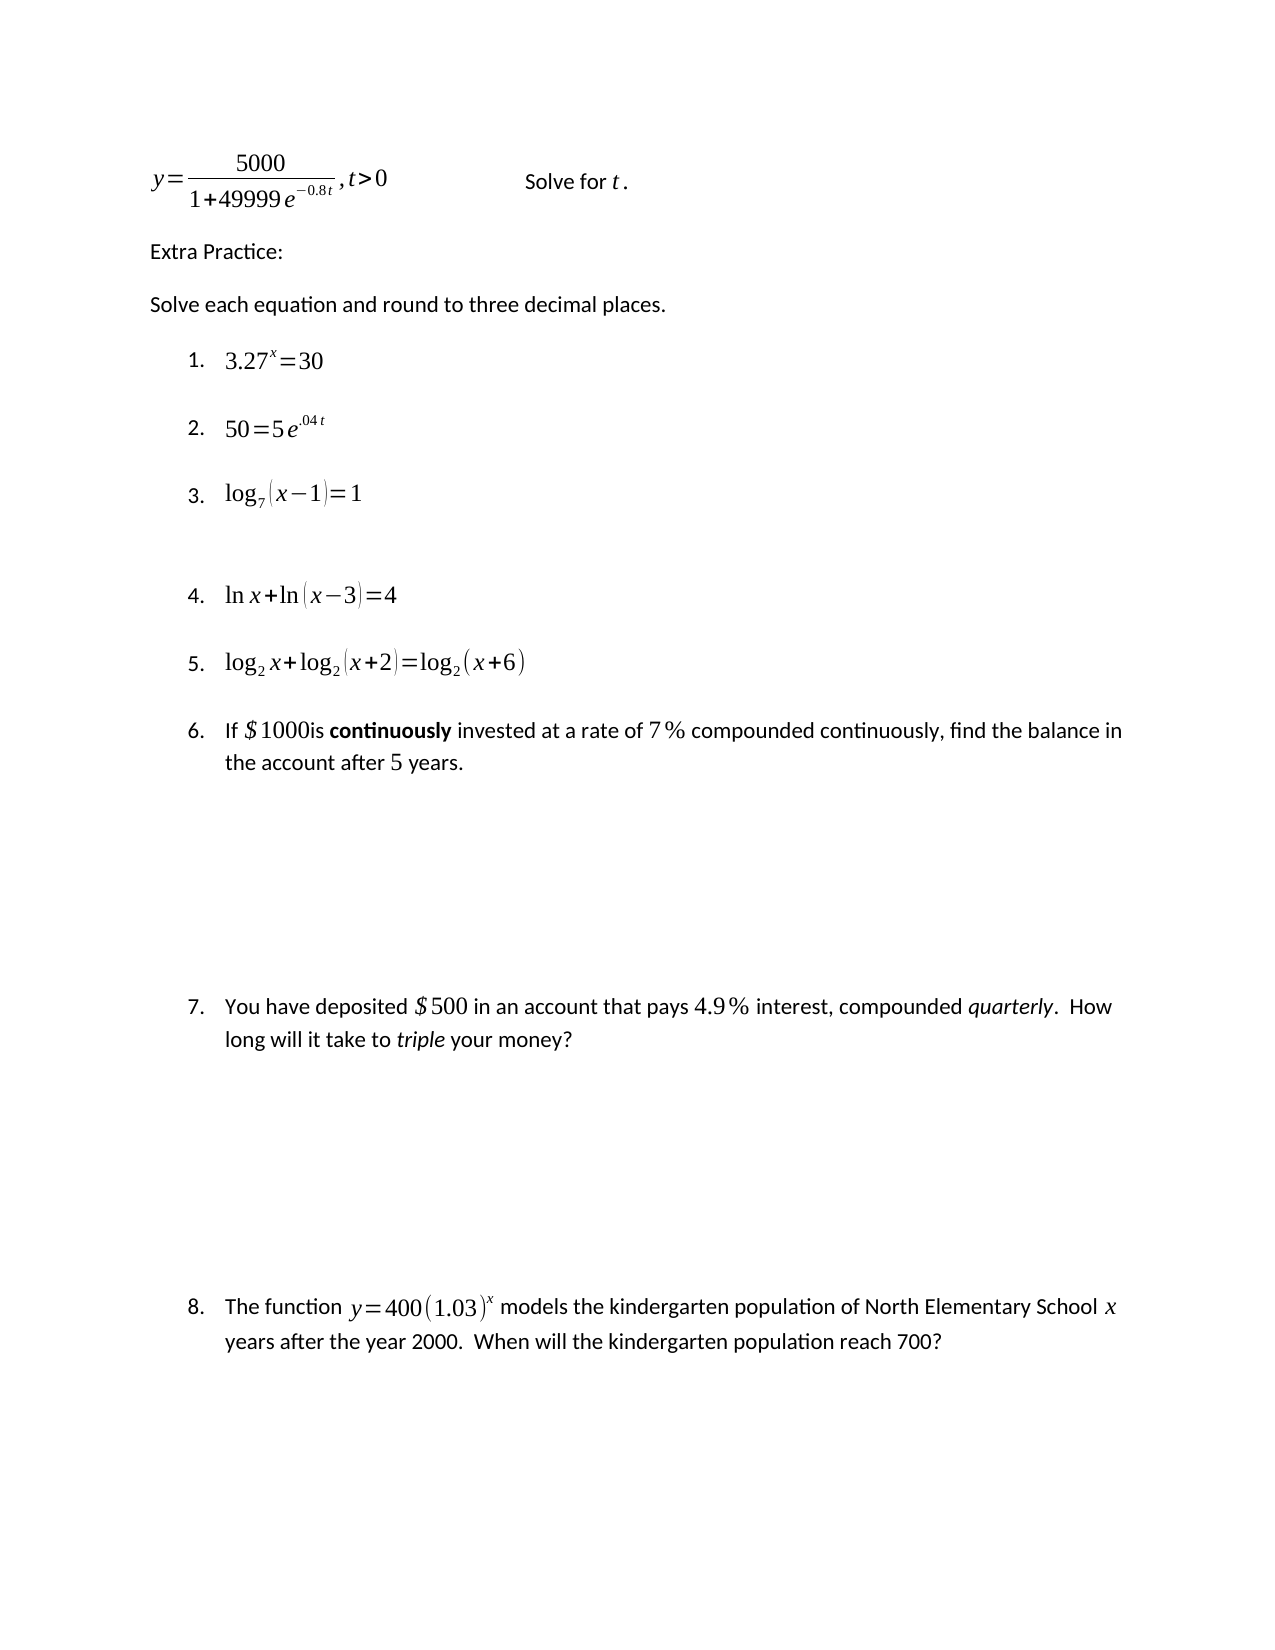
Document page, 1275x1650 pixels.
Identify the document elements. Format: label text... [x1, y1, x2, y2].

list The function models the kindergarten population of North Elementary School years after the year 2000. When will the kindergarten population reach 700? [187, 1290, 1125, 1355]
text Solve each equation and round to three decimal places. [150, 291, 1125, 318]
text Extra Practice: [150, 237, 1125, 266]
text Solve for [150, 150, 1125, 212]
list If is continuously invested at a rate of compounded continuously, find the balance in the account after years. [187, 716, 1125, 776]
list You have deposited in an account that pays interest, compounded quarterly. How long will it take to triple your money? [187, 992, 1125, 1053]
